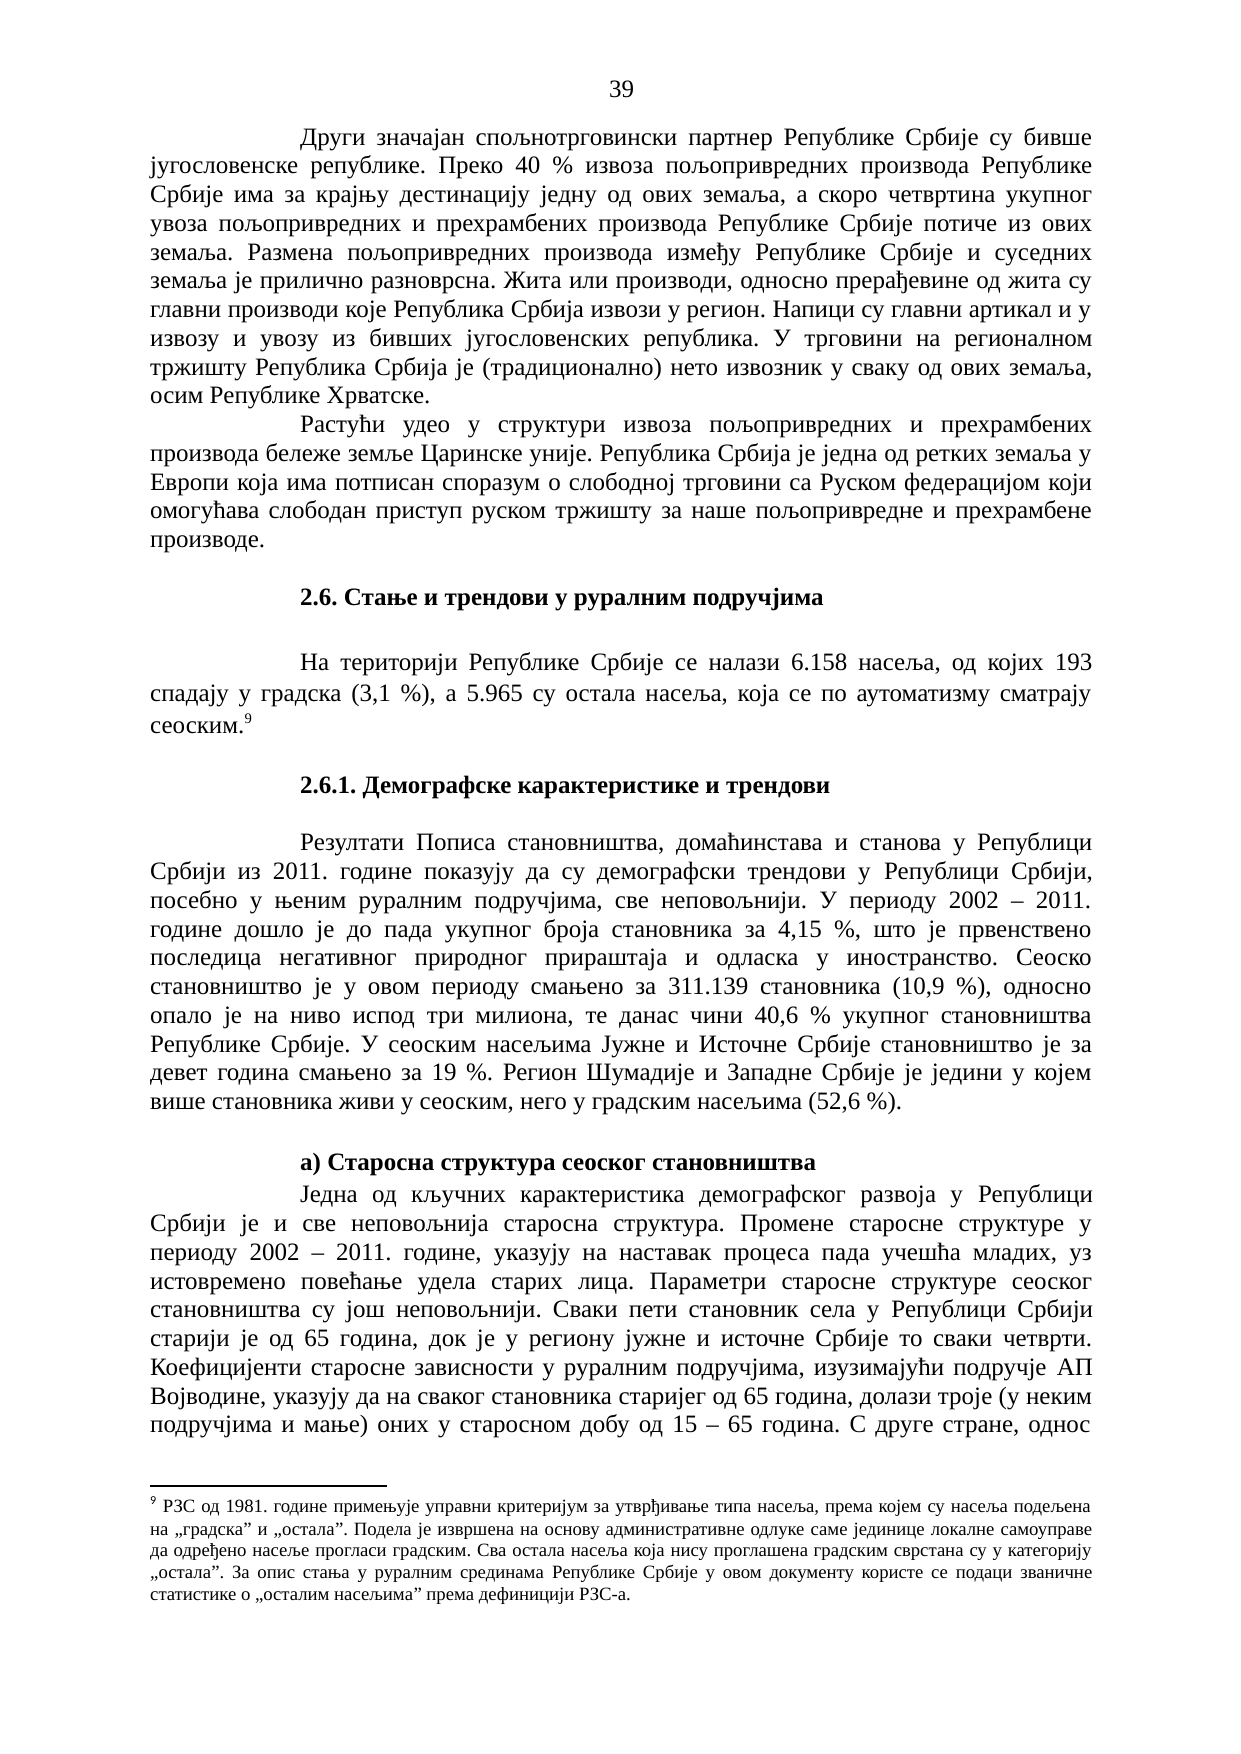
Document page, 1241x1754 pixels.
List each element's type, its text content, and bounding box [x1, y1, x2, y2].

text На територији Републике Србије се налази 6.158 насеља, од којих 193 спадају у градска (3,1 %), а 5.965 су остала насеља, која се по аутоматизму сматрају сеоским. [150, 647, 1093, 738]
subtitle 2.6.1. Демографске карактеристике и трендови [150, 770, 1093, 799]
text а) Старосна структура сеоског становништва [150, 1147, 1093, 1175]
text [150, 1179, 1093, 1438]
text Други значајан спољнотрговински партнер Републике Србије су бивше југословенске републике. Преко 40 % извоза пољопривредних производа Републике Србије има за крајњу дестинацију једну од ових земаља, а скоро четвртина укупног увоза пољопривредних и прехрамбених производа Републике Србије потиче из ових земаља. Размена пољопривредних производа између Републике Србије и суседних земаља је прилично разноврсна. Жита или производи, односно прерађевине од жита су главни производи које Република Србија извози у регион. Напици су главни артикал и у извозу и увозу из бивших југословенских република. У трговини на регионалном тржишту Република Србија је (традиционално) нето извозник у сваку од ових земаља, осим Републике Хрватске. [150, 122, 1093, 409]
text Резултати Пописа становништва, домаћинстава и станова у Републици Србији из 2011. године показују да су демографски трендови у Републици Србији, посебно у њеним руралним подручјима, све неповољнији. У периоду 2002 – 2011. године дошло је до пада укупног броја становника за 4,15 %, што је првенствено последица негативног природног прираштаја и одласка у иностранство. Сеоско становништво је у овом периоду смањено за 311.139 становника (10,9 %), односно опало је на ниво испод три милиона, те данас чини 40,6 % укупног становништва Републике Србије. У сеоским насељима Јужне и Источне Србије становништво је за девет година смањено за 19 %. Регион Шумадије и Западне Србије је једини у којем више становника живи у сеоским, него у градским насељима (52,6 %). [150, 827, 1093, 1115]
subtitle 2.6. Стање и трендови у руралним подручјима [150, 582, 1093, 611]
text Растући удео у структури извоза пољопривредних и прехрамбених производа бележе земље Царинске уније. Република Србија је једна од ретких земаља у Европи која има потписан споразум о слободној трговини са Руском федерацијом који омогућава слободан приступ руском тржишту за наше пољопривредне и прехрамбене производе. [150, 409, 1093, 553]
